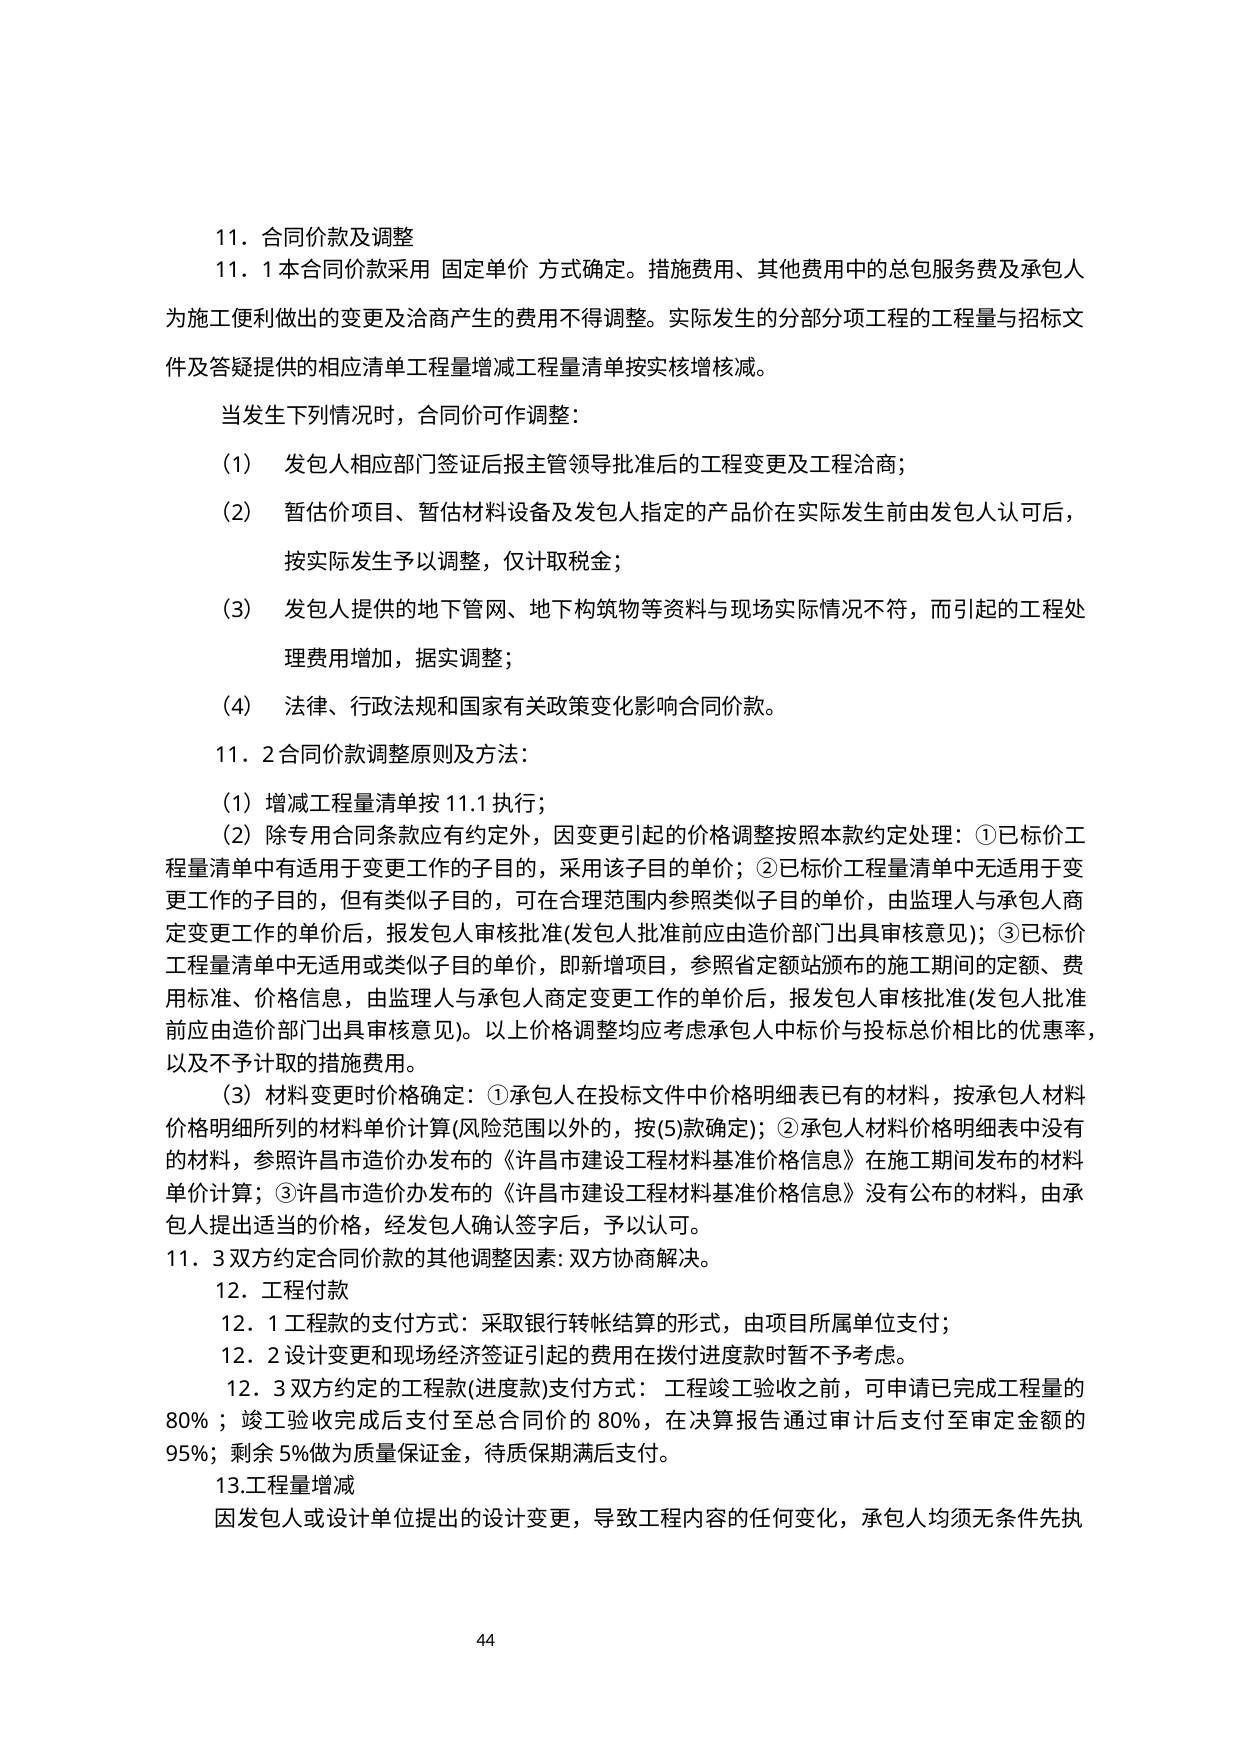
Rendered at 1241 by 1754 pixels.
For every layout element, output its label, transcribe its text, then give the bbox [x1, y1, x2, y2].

text 11．合同价款及调整 [165, 219, 1087, 252]
text 12．3双方约定的工程款(进度款)支付方式： 工程竣工验收之前，可申请已完成工程量的80% ；竣工验收完成后支付至总合同价的80%，在决算报告通过审计后支付至审定金额的95%；剩余5%做为质量保证金，待质保期满后支付。 [165, 1370, 1087, 1468]
list 材料变更时价格确定：①承包人在投标文件中价格明细表已有的材料，按承包人材料价格明细所列的材料单价计算(风险范围以外的，按(5)款确定)；②承包人材料价格明细表中没有的材料，参照许昌市造价办发布的《许昌市建设工程材料基准价格信息》在施工期间发布的材料单价计算；③许昌市造价办发布的《许昌市建设工程材料基准价格信息》没有公布的材料，由承包人提出适当的价格，经发包人确认签字后，予以认可。 [165, 1078, 1087, 1240]
text 12．工程付款 [165, 1273, 1087, 1305]
list 法律、行政法规和国家有关政策变化影响合同价款。 [209, 689, 1087, 721]
list 暂估价项目、暂估材料设备及发包人指定的产品价在实际发生前由发包人认可后，按实际发生予以调整，仅计取税金； [209, 494, 1087, 576]
list 除专用合同条款应有约定外，因变更引起的价格调整按照本款约定处理：①已标价工程量清单中有适用于变更工作的子目的，采用该子目的单价；②已标价工程量清单中无适用于变更工作的子目的，但有类似子目的，可在合理范围内参照类似子目的单价，由监理人与承包人商定变更工作的单价后，报发包人审核批准(发包人批准前应由造价部门出具审核意见)；③已标价工程量清单中无适用或类似子目的单价，即新增项目，参照省定额站颁布的施工期间的定额、费用标准、价格信息，由监理人与承包人商定变更工作的单价后，报发包人审核批准(发包人批准前应由造价部门出具审核意见)。以上价格调整均应考虑承包人中标价与投标总价相比的优惠率，以及不予计取的措施费用。 [165, 818, 1087, 1078]
text 12．2设计变更和现场经济签证引起的费用在拨付进度款时暂不予考虑。 [165, 1338, 1087, 1370]
list 发包人相应部门签证后报主管领导批准后的工程变更及工程洽商； [209, 446, 1087, 479]
text 12．1工程款的支付方式：采取银行转帐结算的形式，由项目所属单位支付； [165, 1305, 1087, 1338]
text 11．1本合同价款采用 固定单价 方式确定。措施费用、其他费用中的总包服务费及承包人为施工便利做出的变更及洽商产生的费用不得调整。实际发生的分部分项工程的工程量与招标文件及答疑提供的相应清单工程量增减工程量清单按实核增核减。 [165, 252, 1087, 382]
text 11．3双方约定合同价款的其他调整因素: 双方协商解决。 [165, 1240, 1087, 1273]
text 11．2合同价款调整原则及方法： [165, 737, 1087, 769]
list 发包人提供的地下管网、地下构筑物等资料与现场实际情况不符，而引起的工程处理费用增加，据实调整； [209, 592, 1087, 673]
text 13.工程量增减 [165, 1468, 1087, 1500]
text 当发生下列情况时，合同价可作调整： [165, 398, 1087, 430]
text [165, 1500, 1087, 1533]
list 增减工程量清单按11.1执行； [165, 785, 1087, 818]
